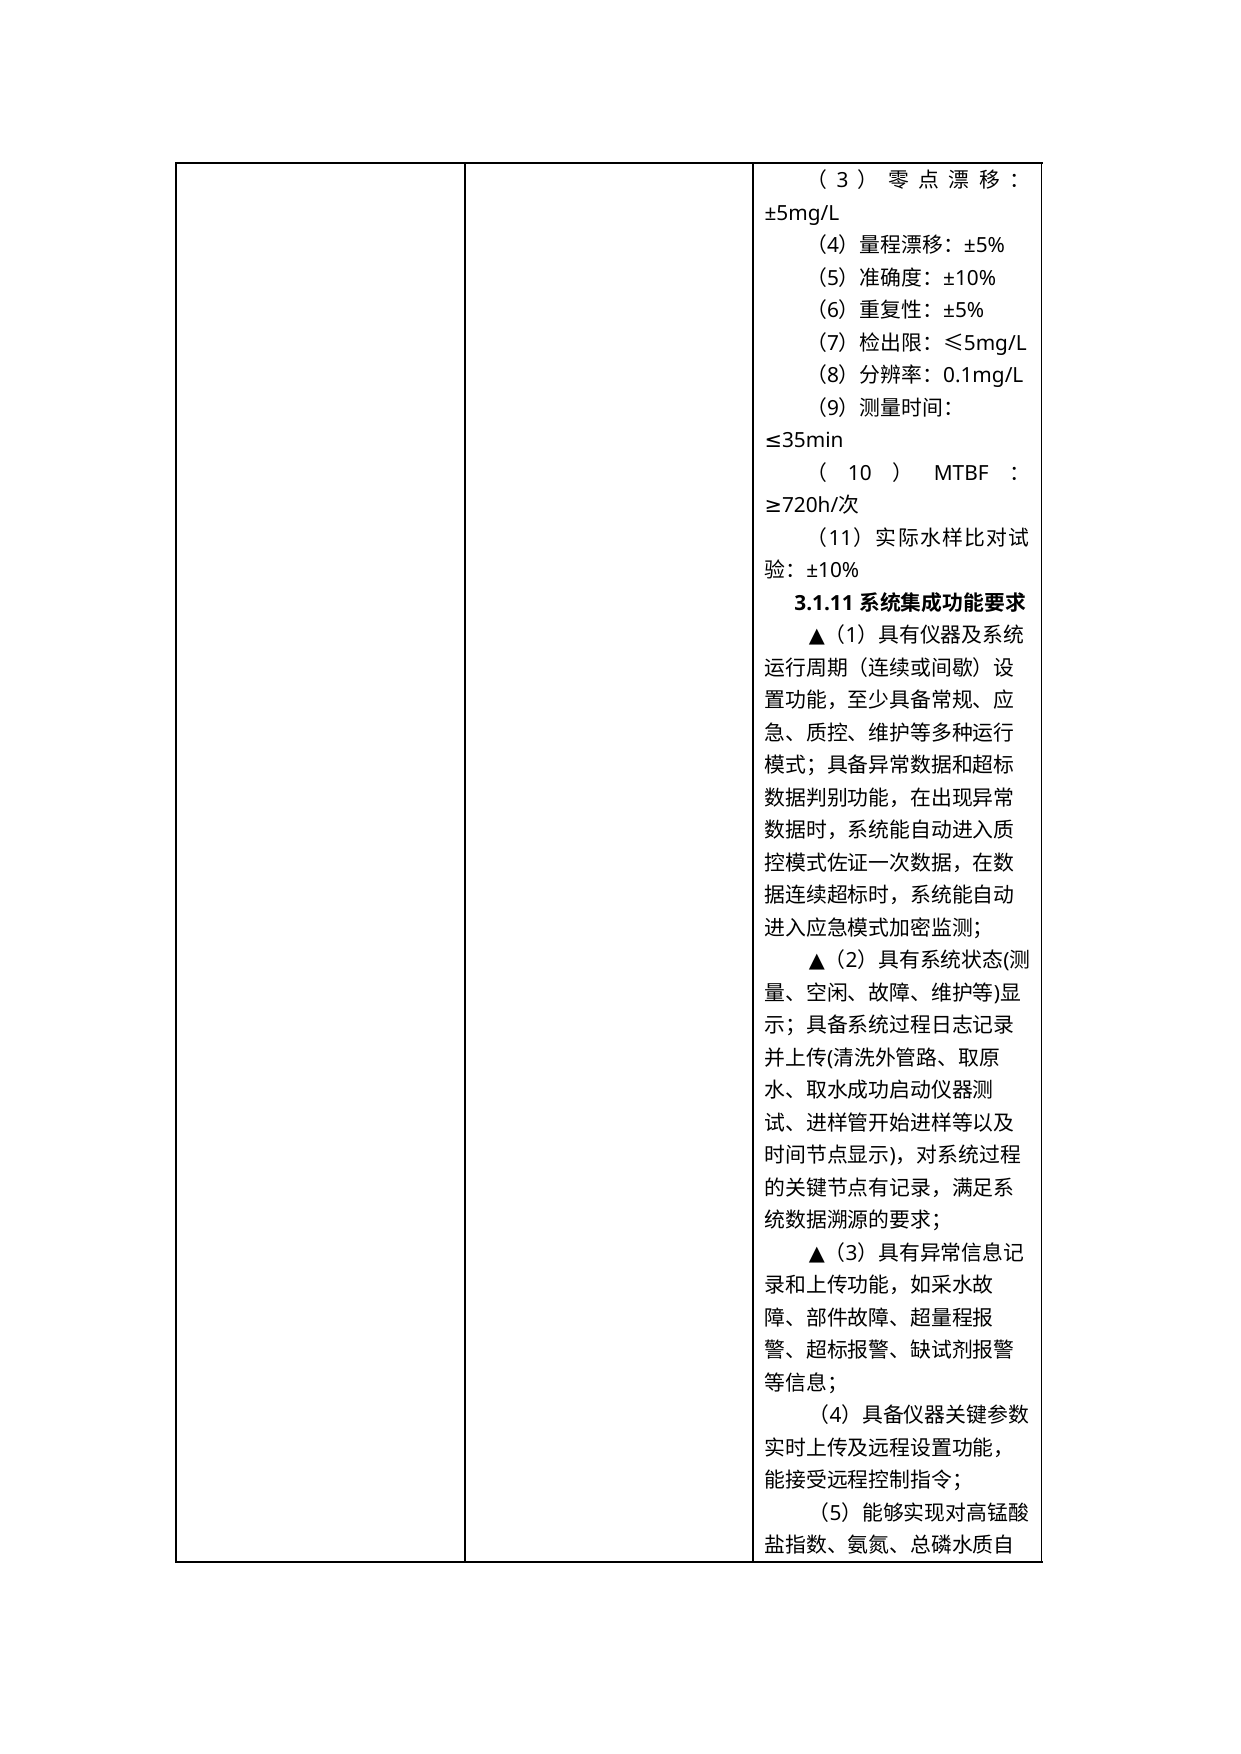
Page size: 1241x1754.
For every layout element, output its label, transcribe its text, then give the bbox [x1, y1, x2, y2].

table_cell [754, 164, 1041, 1561]
table_cell [466, 164, 752, 1561]
table_cell 1 [177, 164, 464, 1561]
